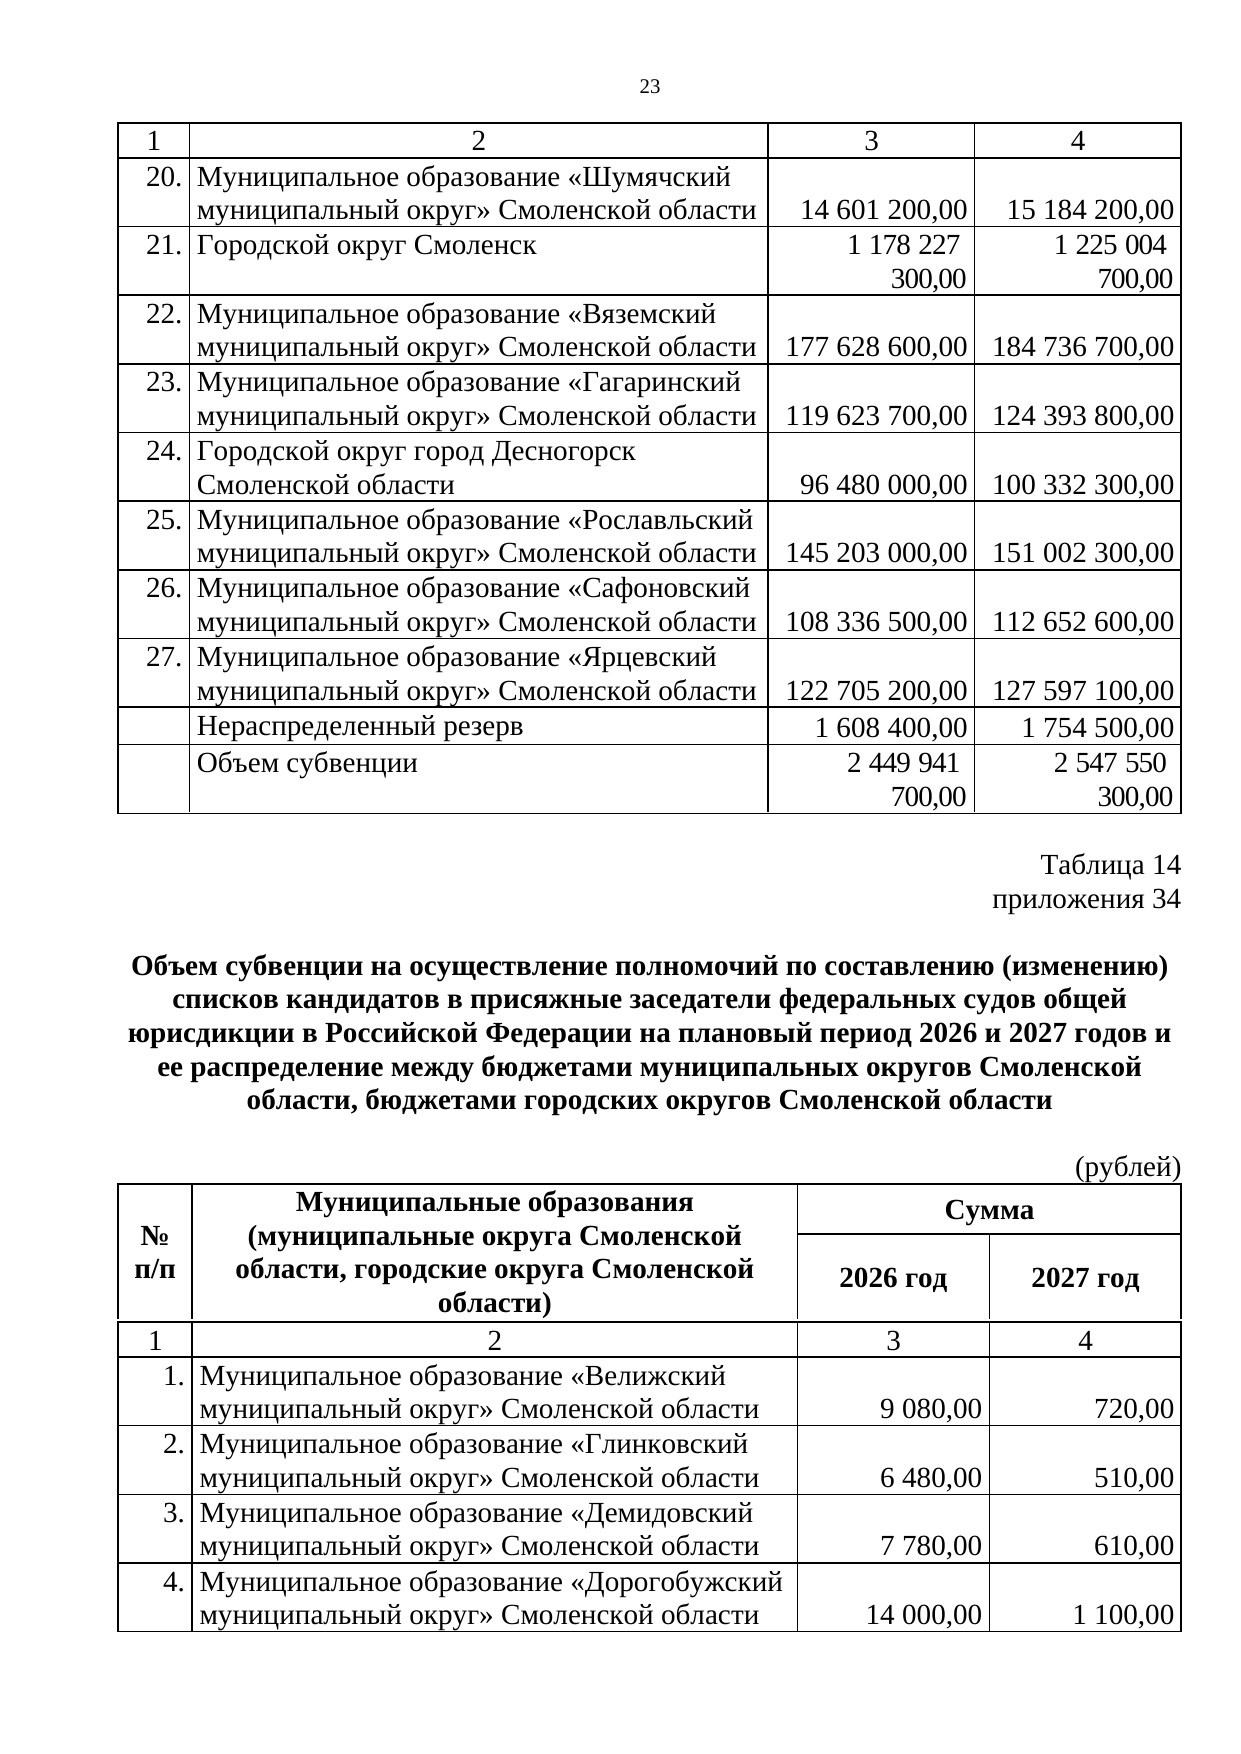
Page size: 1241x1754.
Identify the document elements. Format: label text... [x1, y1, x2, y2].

text (рублей) [118, 1149, 1181, 1183]
table_cell Муниципальное образование «Гагаринский муниципальный округ» Смоленской области [190, 365, 767, 432]
table_cell Муниципальное образование «Велижский муниципальный округ» Смоленской области [193, 1358, 797, 1425]
table_cell 1 178 227 300,00 [769, 227, 974, 294]
table_cell 26. [119, 571, 189, 638]
table_header № п/п [119, 1185, 191, 1319]
table_cell 1 100,00 [990, 1564, 1180, 1631]
table_header Сумма [798, 1185, 1180, 1233]
table_cell 7 780,00 [798, 1495, 989, 1562]
table_cell 15 184 200,00 [975, 159, 1180, 226]
table_cell 22. [119, 296, 189, 363]
table_cell 108 336 500,00 [769, 571, 974, 638]
table_cell Муниципальное образование «Глинковский муниципальный округ» Смоленской области [193, 1426, 797, 1493]
table_cell 720,00 [990, 1358, 1180, 1425]
table_cell 23. [119, 365, 189, 432]
table_header 4 [990, 1323, 1180, 1356]
table_cell 1 608 400,00 [769, 708, 974, 744]
table_cell Муниципальное образование «Рославльский муниципальный округ» Смоленской области [190, 502, 767, 569]
table_cell Муниципальное образование «Дорогобужский муниципальный округ» Смоленской области [193, 1564, 797, 1631]
table_cell 2. [119, 1426, 191, 1493]
table_cell 2027 год [990, 1235, 1180, 1319]
table_cell 151 002 300,00 [975, 502, 1180, 569]
table_cell 184 736 700,00 [975, 296, 1180, 363]
table_cell 2 449 941 700,00 [769, 745, 974, 812]
table_cell 177 628 600,00 [769, 296, 974, 363]
table_header 4 [975, 124, 1180, 157]
table_cell 14 601 200,00 [769, 159, 974, 226]
table_cell Объем субвенции [190, 745, 767, 812]
table_cell 24. [119, 433, 189, 500]
table_header 3 [798, 1323, 989, 1356]
table_header 3 [769, 124, 974, 157]
table_cell Муниципальное образование «Сафоновский муниципальный округ» Смоленской области [190, 571, 767, 638]
table_cell 1. [119, 1358, 191, 1425]
table_cell 96 480 000,00 [769, 433, 974, 500]
table_cell 4. [119, 1564, 191, 1631]
table_cell 145 203 000,00 [769, 502, 974, 569]
table_cell 610,00 [990, 1495, 1180, 1562]
table_cell 1 225 004 700,00 [975, 227, 1180, 294]
table_cell 9 080,00 [798, 1358, 989, 1425]
table_header 1 [119, 124, 189, 157]
table_cell [119, 745, 189, 812]
table_cell [119, 708, 189, 744]
table_cell 510,00 [990, 1426, 1180, 1493]
table_cell 112 652 600,00 [975, 571, 1180, 638]
table_cell 100 332 300,00 [975, 433, 1180, 500]
table_cell Муниципальное образование «Вяземский муниципальный округ» Смоленской области [190, 296, 767, 363]
table_cell 21. [119, 227, 189, 294]
table_cell 1 754 500,00 [975, 708, 1180, 744]
table_cell 122 705 200,00 [769, 639, 974, 706]
text Таблица 14 [118, 847, 1181, 881]
table_header 2 [190, 124, 767, 157]
table_cell Муниципальное образование «Ярцевский муниципальный округ» Смоленской области [190, 639, 767, 706]
table_header 1 [119, 1323, 191, 1356]
table_cell 14 000,00 [798, 1564, 989, 1631]
table_cell Городской округ Смоленск [190, 227, 767, 294]
table_cell Муниципальное образование «Демидовский муниципальный округ» Смоленской области [193, 1495, 797, 1562]
table_header Муниципальные образования (муниципальные округа Смоленской области, городские округа Смоленской области) [193, 1185, 797, 1319]
table_cell Муниципальное образование «Шумячский муниципальный округ» Смоленской области [190, 159, 767, 226]
table_cell 6 480,00 [798, 1426, 989, 1493]
table_cell 2026 год [798, 1235, 989, 1319]
table_cell 124 393 800,00 [975, 365, 1180, 432]
table_cell 27. [119, 639, 189, 706]
table_cell 2 547 550 300,00 [975, 745, 1180, 812]
table_cell 25. [119, 502, 189, 569]
table_cell Городской округ город Десногорск Смоленской области [190, 433, 767, 500]
table_cell 119 623 700,00 [769, 365, 974, 432]
table_header 2 [193, 1323, 797, 1356]
table_cell 127 597 100,00 [975, 639, 1180, 706]
text Объем субвенции на осуществление полномочий по составлению (изменению) списков кандидатов в присяжные заседатели федеральных судов общей юрисдикции в Российской Федерации на плановый период 2026 и 2027 годов и ее распределение между бюджетами муниципальных округов Смоленской области, бюджетами городских округов Смоленской области [118, 948, 1181, 1116]
table_cell Нераспределенный резерв [190, 708, 767, 744]
text приложения 34 [118, 881, 1181, 914]
table_cell 3. [119, 1495, 191, 1562]
table_cell 20. [119, 159, 189, 226]
